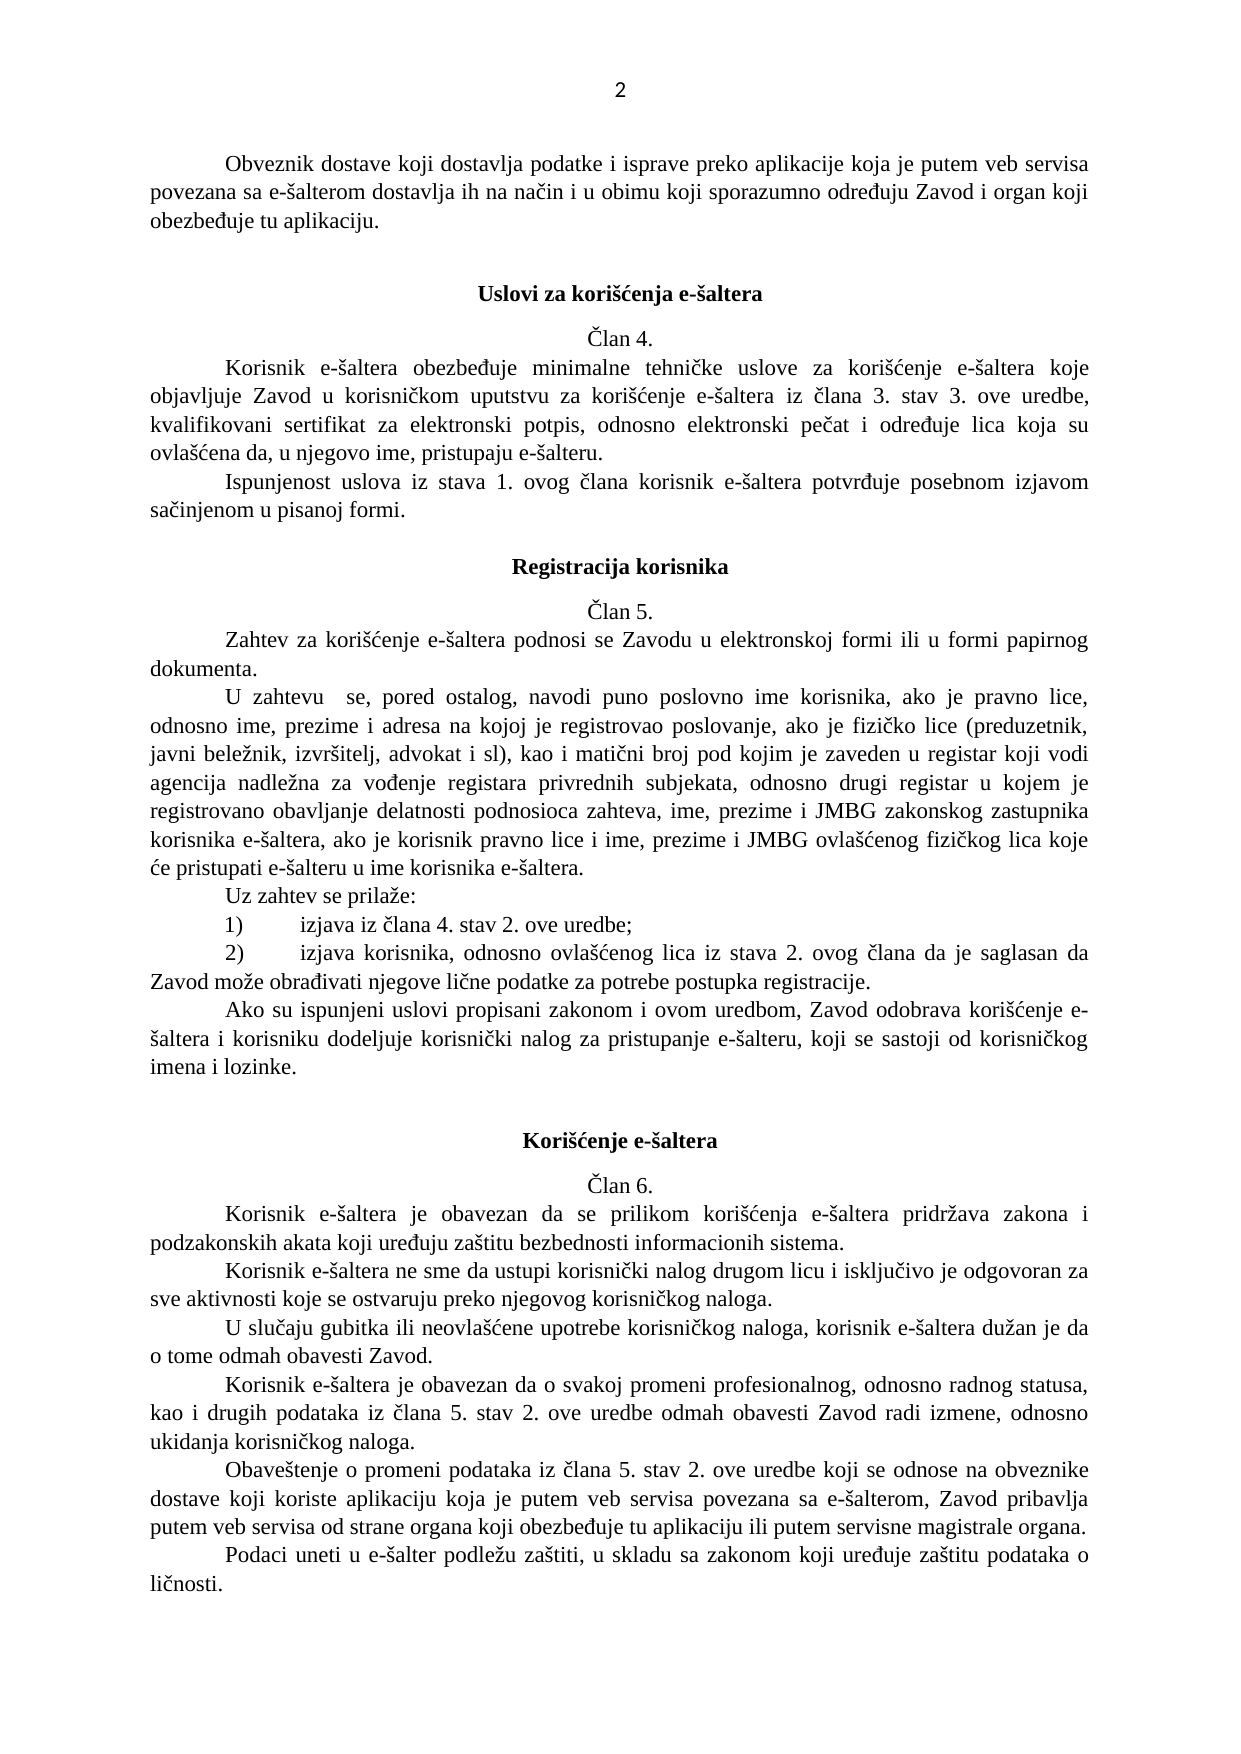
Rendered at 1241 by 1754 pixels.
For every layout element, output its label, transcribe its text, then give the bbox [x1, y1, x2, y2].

list izjava korisnika, odnosno ovlašćenog lica iz stava 2. ovog člana da je saglasan da Zavod može obrađivati njegove lične podatke za potrebe postupka registracije. [150, 939, 1090, 994]
list izjava iz člana 4. stav 2. ove uredbe; [150, 911, 1090, 937]
text U zahtevu se, pored ostalog, navodi puno poslovno ime korisnika, ako je pravno lice, odnosno ime, prezime i adresa na kojoj je registrovao poslovanje, ako je fizičko lice (preduzetnik, javni beležnik, izvršitelj, advokat i sl), kao i matični broj pod kojim je zaveden u registar koji vodi agencija nadležna za vođenje registara privrednih subjekata, odnosno drugi registar u kojem je registrovano obavljanje delatnosti podnosioca zahteva, ime, prezime i JMBG zakonskog zastupnika korisnika e-šaltera, ako je korisnik pravno lice i ime, prezime i JMBG ovlašćenog fizičkog lica koje će pristupati e-šalteru u ime korisnika e-šaltera. [150, 683, 1090, 880]
text Podaci uneti u e-šalter podležu zaštiti, u skladu sa zakonom koji uređuje zaštitu podataka o ličnosti. [150, 1541, 1090, 1596]
text U slučaju gubitka ili neovlašćene upotrebe korisničkog naloga, korisnik e-šaltera dužan je da o tome odmah obavesti Zavod. [150, 1314, 1090, 1369]
text Uz zahtev se prilaže: [150, 882, 1090, 909]
text Ispunjenost uslova iz stava 1. ovog člana korisnik e-šaltera potvrđuje posebnom izjavom sačinjenom u pisanoj formi. [150, 468, 1090, 522]
text Zahtev za korišćenje e-šaltera podnosi se Zavodu u elektronskoj formi ili u formi papirnog dokumenta. [150, 627, 1090, 681]
text Član 5. [150, 598, 1090, 624]
text Obveznik dostave koji dostavlja podatke i isprave preko aplikacije koja je putem veb servisa povezana sa e-šalterom dostavlja ih na način i u obimu koji sporazumno određuju Zavod i organ koji obezbeđuje tu aplikaciju. [150, 150, 1090, 233]
text Registracija korisnika [150, 553, 1090, 579]
text Korisnik e-šaltera je obavezan da o svakoj promeni profesionalnog, odnosno radnog statusa, kao i drugih podataka iz člana 5. stav 2. ove uredbe odmah obavesti Zavod radi izmene, odnosno ukidanja korisničkog naloga. [150, 1371, 1090, 1454]
text Član 4. [150, 326, 1090, 352]
text Član 6. [150, 1172, 1090, 1198]
text Obaveštenje o promeni podataka iz člana 5. stav 2. ove uredbe koji se odnose na obveznike dostave koji koriste aplikaciju koja je putem veb servisa povezana sa e-šalterom, Zavod pribavlja putem veb servisa od strane organa koji obezbeđuje tu aplikaciju ili putem servisne magistrale organa. [150, 1456, 1090, 1539]
text Korisnik e-šaltera je obavezan da se prilikom korišćenja e-šaltera pridržava zakona i podzakonskih akata koji uređuju zaštitu bezbednosti informacionih sistema. [150, 1200, 1090, 1255]
text Korisnik e-šaltera obezbeđuje minimalne tehničke uslove za korišćenje e-šaltera koje objavljuje Zavod u korisničkom uputstvu za korišćenje e-šaltera iz člana 3. stav 3. ove uredbe, kvalifikovani sertifikat za elektronski potpis, odnosno elektronski pečat i određuje lica koja su ovlašćena da, u njegovo ime, pristupaju e-šalteru. [150, 354, 1090, 466]
text Korišćenje e-šaltera [150, 1127, 1090, 1153]
text Uslovi za korišćenja e-šaltera [150, 280, 1090, 307]
text Korisnik e-šaltera ne sme da ustupi korisnički nalog drugom licu i isključivo je odgovoran za sve aktivnosti koje se ostvaruju preko njegovog korisničkog naloga. [150, 1257, 1090, 1312]
text Ako su ispunjeni uslovi propisani zakonom i ovom uredbom, Zavod odobrava korišćenje e-šaltera i korisniku dodeljuje korisnički nalog za pristupanje e-šalteru, koji se sastoji od korisničkog imena i lozinke. [150, 996, 1090, 1079]
